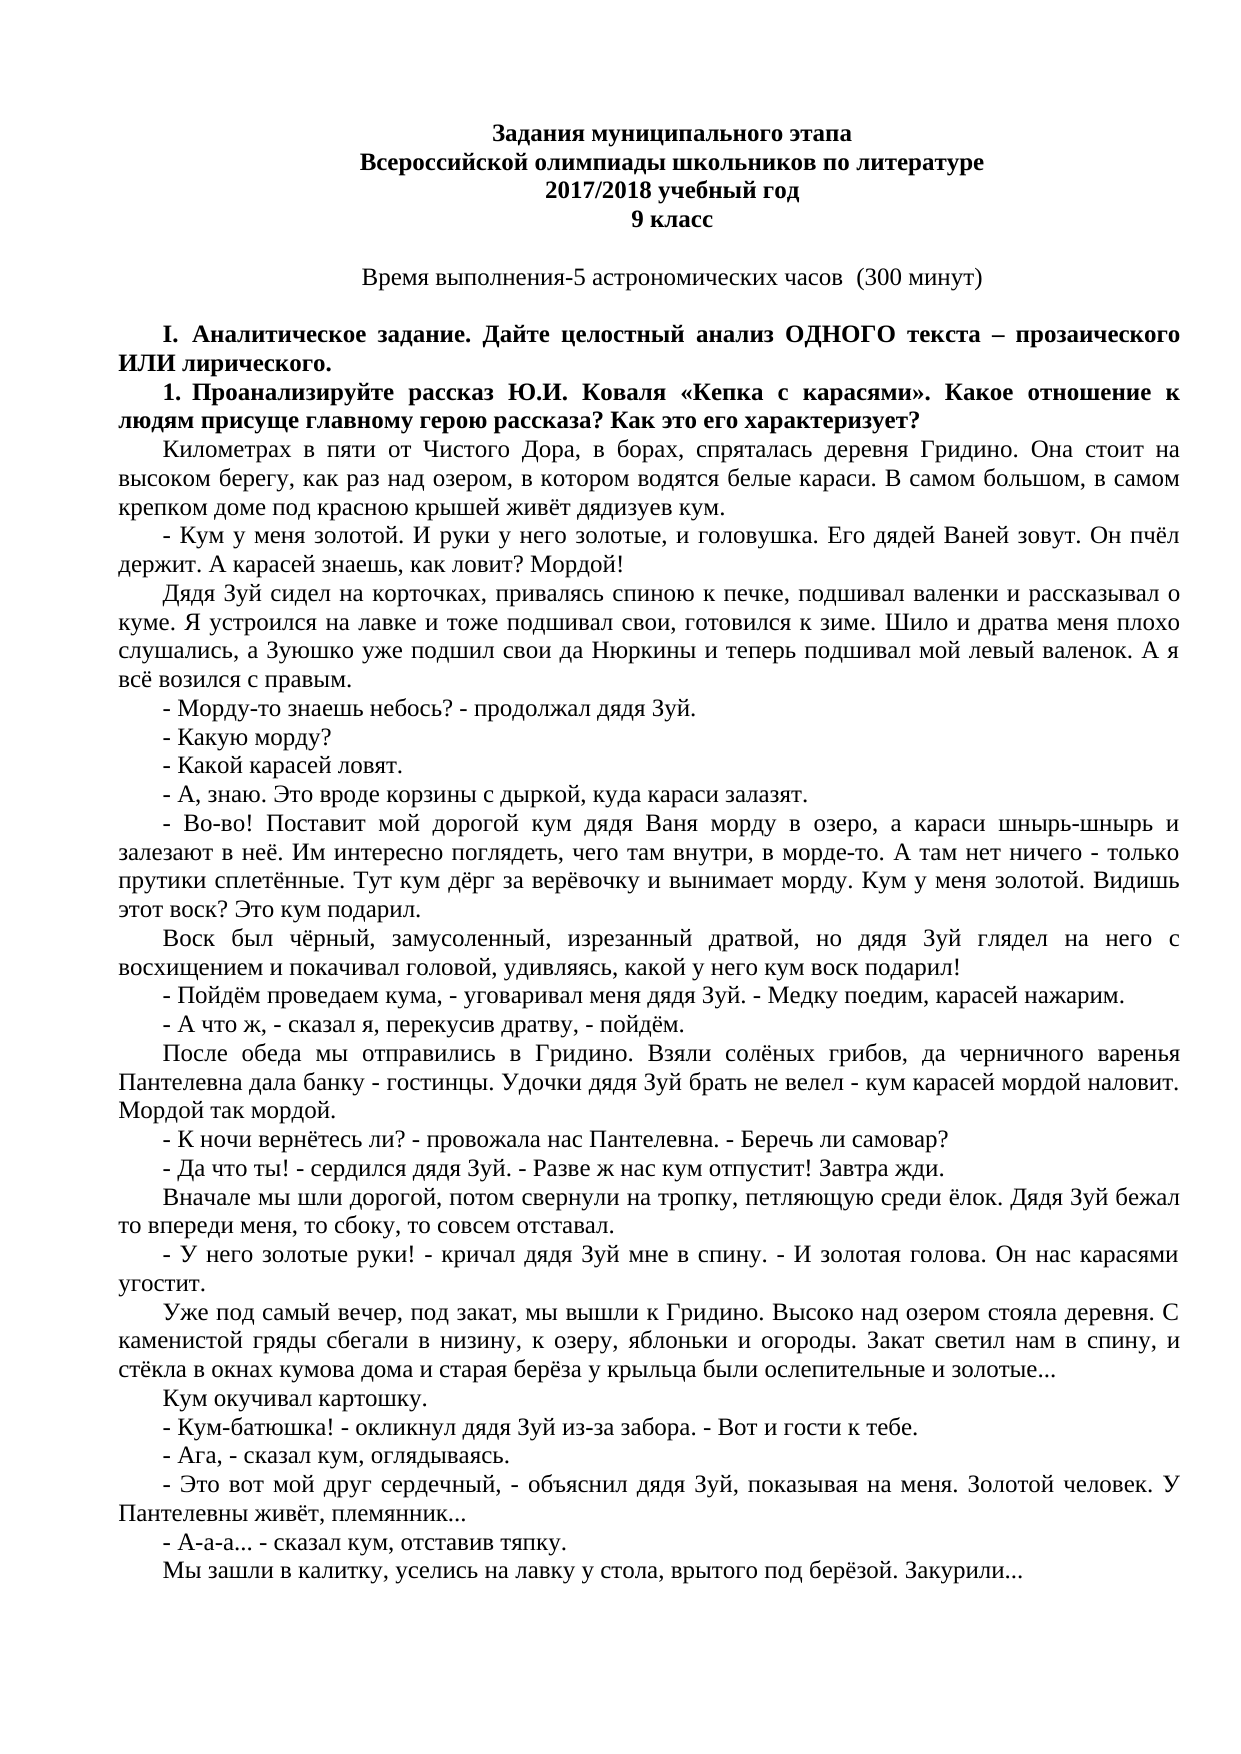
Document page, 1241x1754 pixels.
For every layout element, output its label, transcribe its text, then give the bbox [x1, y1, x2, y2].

text - А, знаю. Это вроде корзины с дыркой, куда караси залазят. [118, 779, 1181, 808]
text - Кум у меня золотой. И руки у него золотые, и головушка. Его дядей Ваней зовут. Он пчёл держит. А карасей знаешь, как ловит? Мордой! [118, 521, 1181, 578]
text - Да что ты! - сердился дядя Зуй. - Разве ж нас кум отпустит! Завтра жди. [118, 1153, 1181, 1182]
text Вначале мы шли дорогой, потом свернули на тропку, петляющую среди ёлок. Дядя Зуй бежал то впереди меня, то сбоку, то совсем отставал. [118, 1182, 1181, 1239]
text Дядя Зуй сидел на корточках, привалясь спиною к печке, подшивал валенки и рассказывал о куме. Я устроился на лавке и тоже подшивал свои, готовился к зиме. Шило и дратва меня плохо слушались, а Зуюшко уже подшил свои да Нюркины и теперь подшивал мой левый валенок. А я всё возился с правым. [118, 578, 1181, 693]
subtitle Время выполнения-5 астрономических часов (300 минут) [118, 262, 1181, 291]
text Уже под самый вечер, под закат, мы вышли к Гридино. Высоко над озером стояла деревня. С каменистой гряды сбегали в низину, к озеру, яблоньки и огороды. Закат светил нам в спину, и стёкла в окнах кумова дома и старая берёза у крыльца были ослепительные и золотые... [118, 1297, 1181, 1383]
list Задания муниципального этапа [118, 118, 1181, 147]
text - Какой карасей ловят. [118, 751, 1181, 779]
text - Это вот мой друг сердечный, - объяснил дядя Зуй, показывая на меня. Золотой человек. У Пантелевны живёт, племянник... [118, 1469, 1181, 1527]
text Километрах в пяти от Чистого Дора, в борах, спряталась деревня Гридино. Она стоит на высоком берегу, как раз над озером, в котором водятся белые караси. В самом большом, в самом крепком доме под красною крышей живёт дядизуев кум. [118, 434, 1181, 521]
list 2017/2018 учебный год [118, 176, 1181, 204]
list Проанализируйте рассказ Ю.И. Коваля «Кепка с карасями». Какое отношение к людям присуще главному герою рассказа? Как это его характеризует? [118, 377, 1181, 434]
text - К ночи вернётесь ли? - провожала нас Пантелевна. - Беречь ли самовар? [118, 1124, 1181, 1153]
text - Какую морду? [118, 722, 1181, 751]
text - Кум-батюшка! - окликнул дядя Зуй из-за забора. - Вот и гости к тебе. [118, 1412, 1181, 1441]
text - Пойдём проведаем кума, - уговаривал меня дядя Зуй. - Медку поедим, карасей нажарим. [118, 981, 1181, 1009]
text После обеда мы отправились в Гридино. Взяли солёных грибов, да черничного варенья Пантелевна дала банку - гостинцы. Удочки дядя Зуй брать не велел - кум карасей мордой наловит. Мордой так мордой. [118, 1038, 1181, 1124]
text Воск был чёрный, замусоленный, изрезанный дратвой, но дядя Зуй глядел на него с восхищением и покачивал головой, удивляясь, какой у него кум воск подарил! [118, 923, 1181, 981]
text - Ага, - сказал кум, оглядываясь. [118, 1441, 1181, 1469]
text Кум окучивал картошку. [118, 1383, 1181, 1412]
subtitle 9 класс [118, 204, 1181, 233]
text - А что ж, - сказал я, перекусив дратву, - пойдём. [118, 1009, 1181, 1038]
list Всероссийской олимпиады школьников по литературе [118, 147, 1181, 176]
text Мы зашли в калитку, уселись на лавку у стола, врытого под берёзой. Закурили... [118, 1556, 1181, 1584]
text - Во-во! Поставит мой дорогой кум дядя Ваня морду в озеро, а караси шнырь-шнырь и залезают в неё. Им интересно поглядеть, чего там внутри, в морде-то. А там нет ничего - только прутики сплетённые. Тут кум дёрг за верёвочку и вынимает морду. Кум у меня золотой. Видишь этот воск? Это кум подарил. [118, 808, 1181, 923]
list Аналитическое задание. Дайте целостный анализ ОДНОГО текста – прозаического ИЛИ лирического. [118, 319, 1181, 377]
text - Морду-то знаешь небось? - продолжал дядя Зуй. [118, 693, 1181, 722]
text - У него золотые руки! - кричал дядя Зуй мне в спину. - И золотая голова. Он нас карасями угостит. [118, 1239, 1181, 1297]
text - А-а-а... - сказал кум, отставив тяпку. [118, 1527, 1181, 1556]
